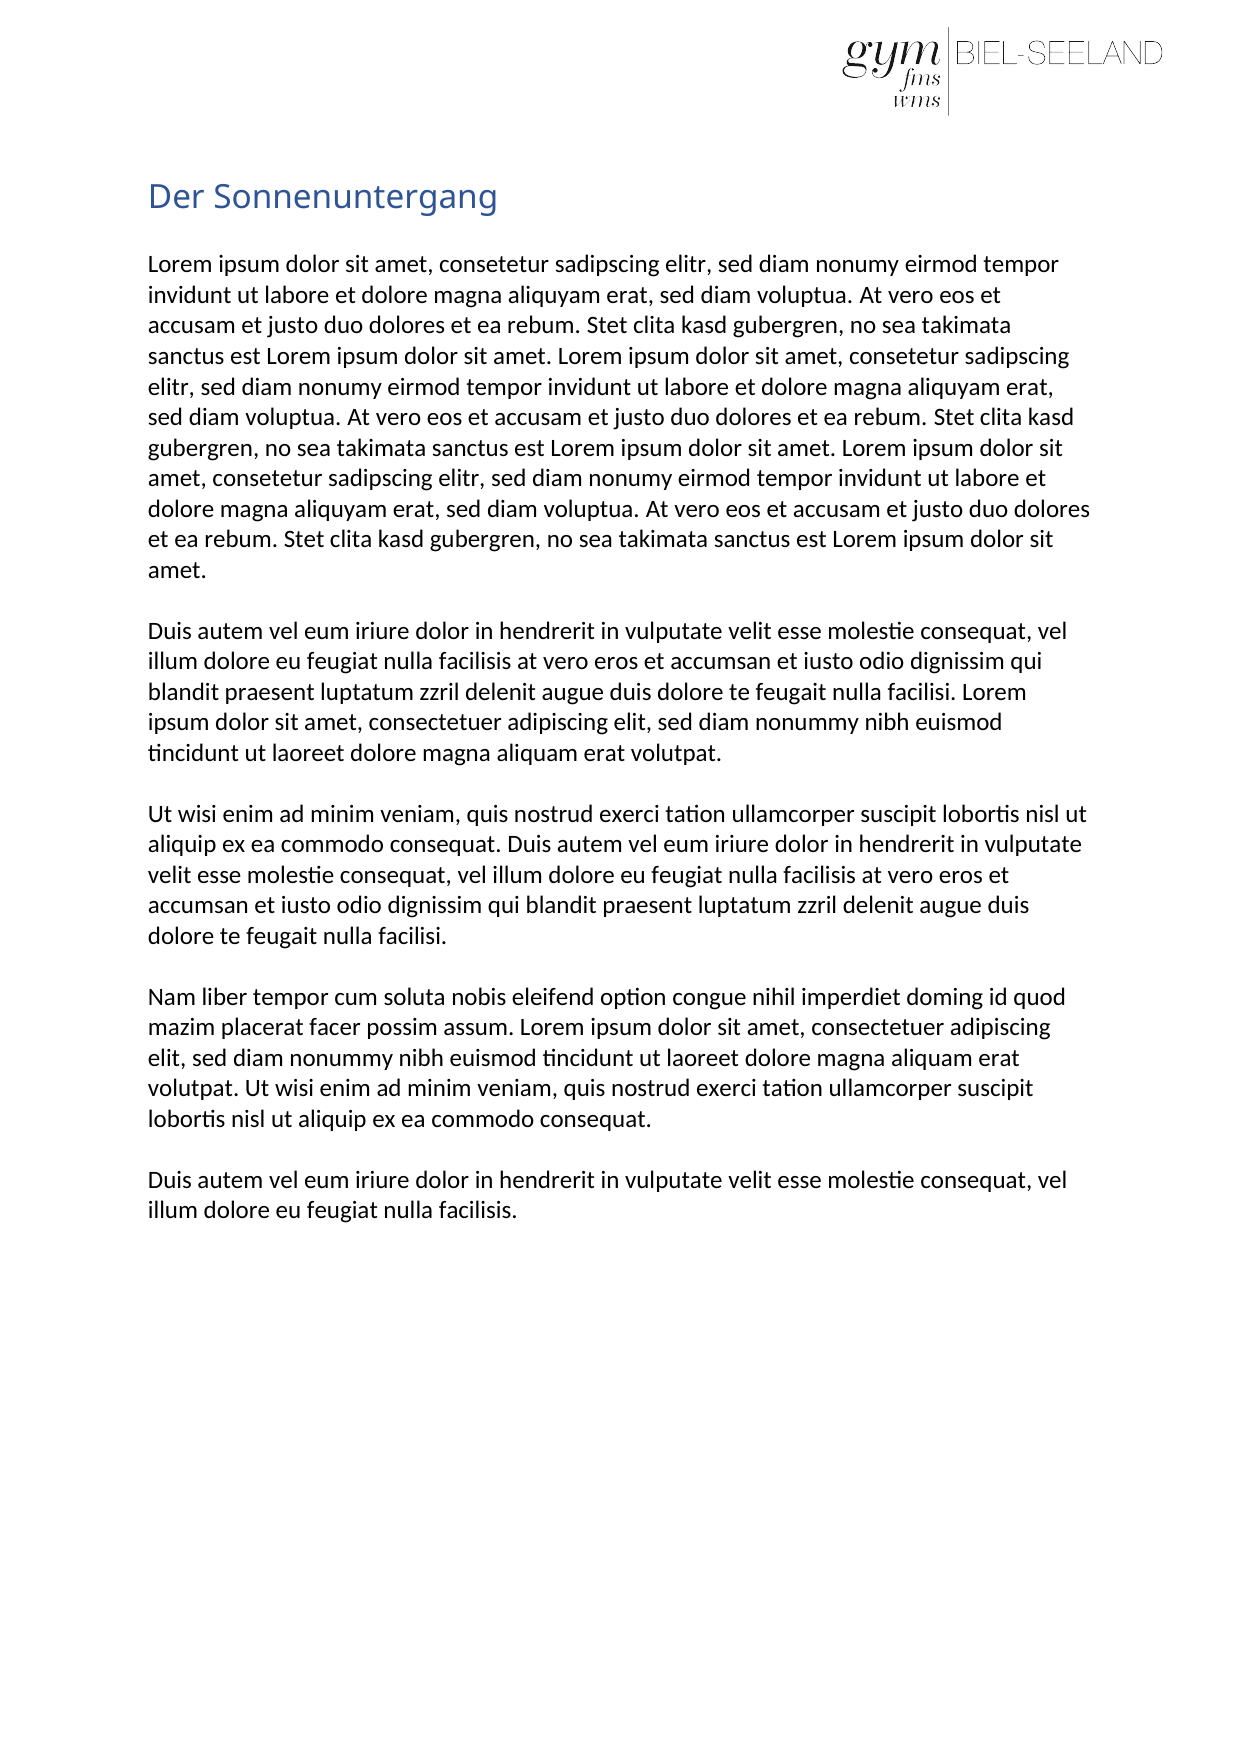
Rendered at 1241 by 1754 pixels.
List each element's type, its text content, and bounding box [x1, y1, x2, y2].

text Duis autem vel eum iriure dolor in hendrerit in vulputate velit esse molestie consequat, vel illum dolore eu feugiat nulla facilisis at vero eros et accumsan et iusto odio dignissim qui blandit praesent luptatum zzril delenit augue duis dolore te feugait nulla facilisi. Lorem ipsum dolor sit amet, consectetuer adipiscing elit, sed diam nonummy nibh euismod tincidunt ut laoreet dolore magna aliquam erat volutpat. [148, 615, 1093, 767]
subtitle Der Sonnenuntergang [148, 173, 1093, 218]
picture [842, 27, 1216, 116]
text Ut wisi enim ad minim veniam, quis nostrud exerci tation ullamcorper suscipit lobortis nisl ut aliquip ex ea commodo consequat. Duis autem vel eum iriure dolor in hendrerit in vulputate velit esse molestie consequat, vel illum dolore eu feugiat nulla facilisis at vero eros et accumsan et iusto odio dignissim qui blandit praesent luptatum zzril delenit augue duis dolore te feugait nulla facilisi. [148, 798, 1093, 951]
text Duis autem vel eum iriure dolor in hendrerit in vulputate velit esse molestie consequat, vel illum dolore eu feugiat nulla facilisis. [148, 1164, 1093, 1225]
text Lorem ipsum dolor sit amet, consetetur sadipscing elitr, sed diam nonumy eirmod tempor invidunt ut labore et dolore magna aliquyam erat, sed diam voluptua. At vero eos et accusam et justo duo dolores et ea rebum. Stet clita kasd gubergren, no sea takimata sanctus est Lorem ipsum dolor sit amet. Lorem ipsum dolor sit amet, consetetur sadipscing elitr, sed diam nonumy eirmod tempor invidunt ut labore et dolore magna aliquyam erat, sed diam voluptua. At vero eos et accusam et justo duo dolores et ea rebum. Stet clita kasd gubergren, no sea takimata sanctus est Lorem ipsum dolor sit amet. Lorem ipsum dolor sit amet, consetetur sadipscing elitr, sed diam nonumy eirmod tempor invidunt ut labore et dolore magna aliquyam erat, sed diam voluptua. At vero eos et accusam et justo duo dolores et ea rebum. Stet clita kasd gubergren, no sea takimata sanctus est Lorem ipsum dolor sit amet. [148, 248, 1093, 584]
text Nam liber tempor cum soluta nobis eleifend option congue nihil imperdiet doming id quod mazim placerat facer possim assum. Lorem ipsum dolor sit amet, consectetuer adipiscing elit, sed diam nonummy nibh euismod tincidunt ut laoreet dolore magna aliquam erat volutpat. Ut wisi enim ad minim veniam, quis nostrud exerci tation ullamcorper suscipit lobortis nisl ut aliquip ex ea commodo consequat. [148, 981, 1093, 1134]
